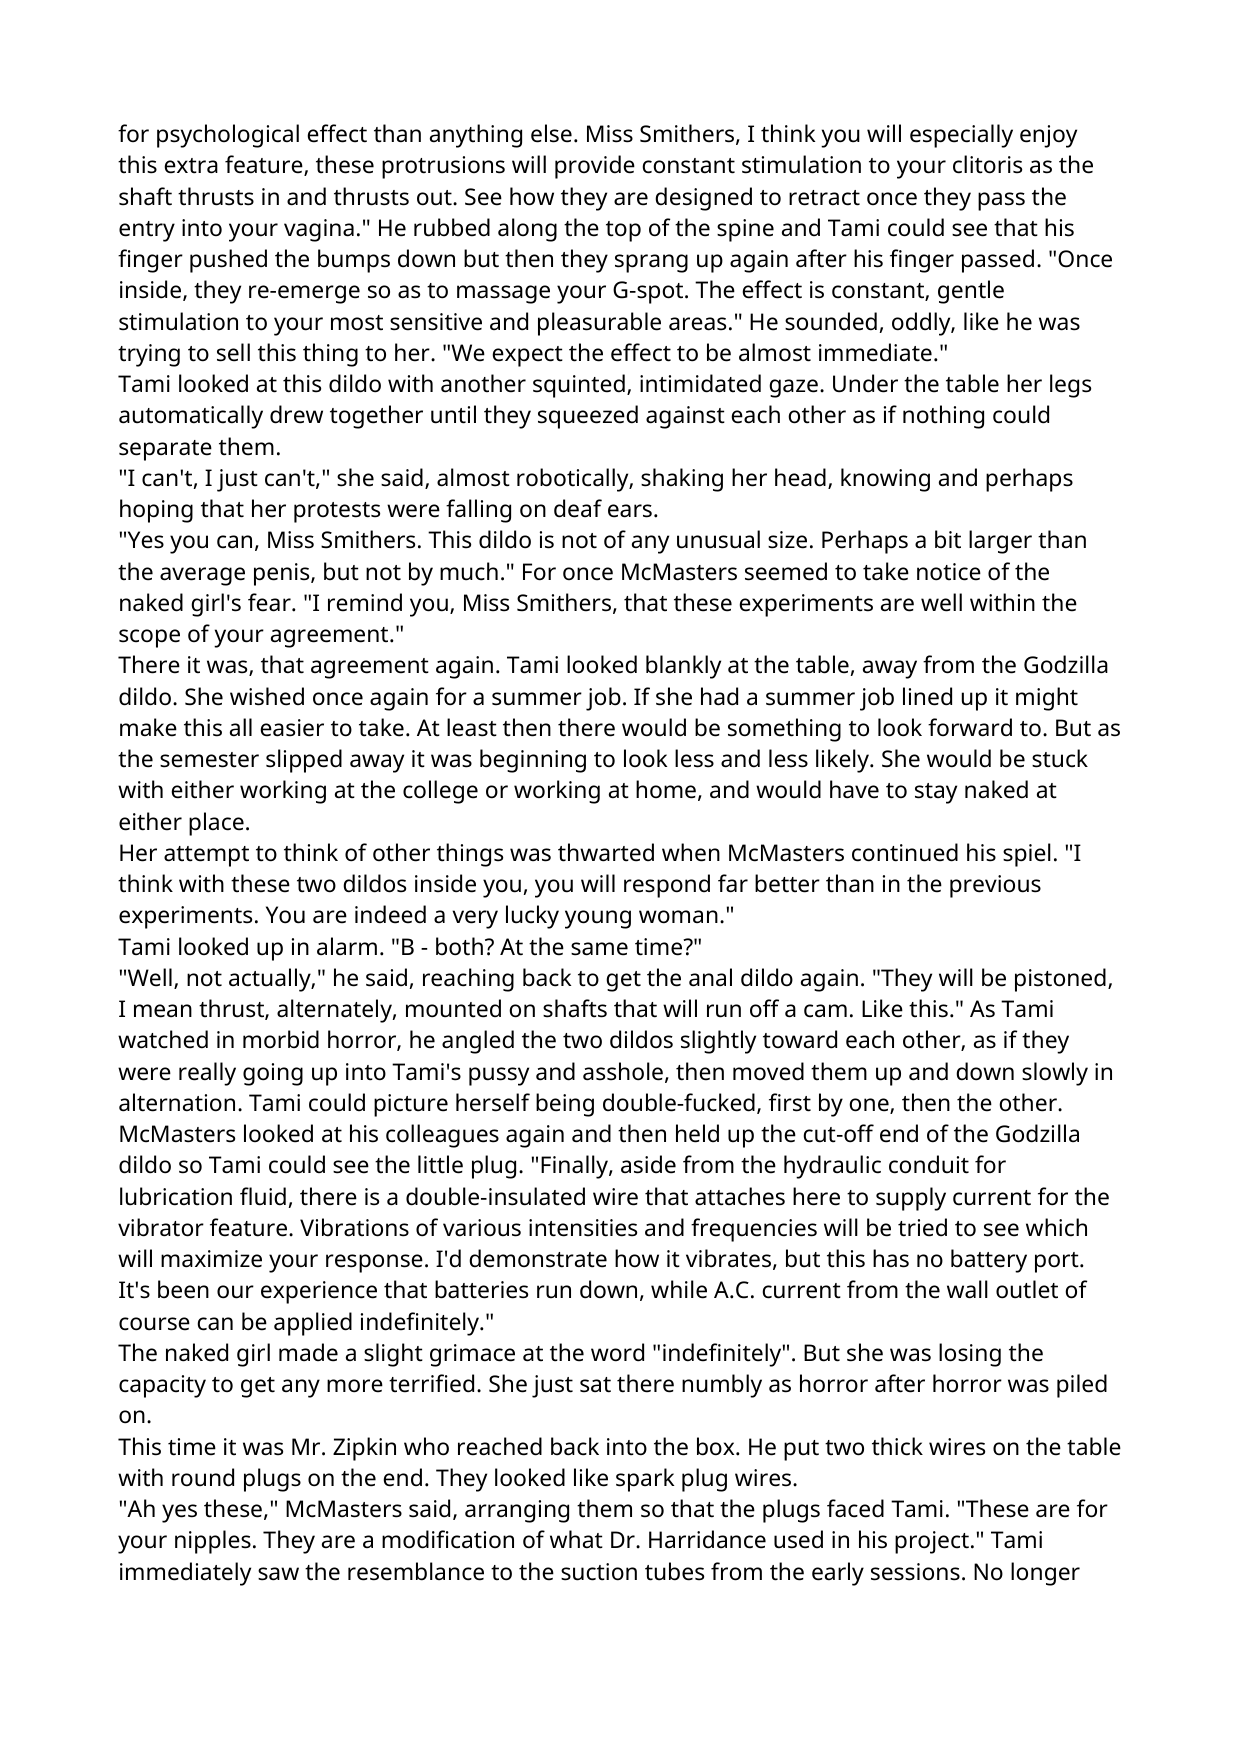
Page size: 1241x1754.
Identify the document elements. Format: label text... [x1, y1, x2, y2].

text Her attempt to think of other things was thwarted when McMasters continued his spiel. "I think with these two dildos inside you, you will respond far better than in the previous experiments. You are indeed a very lucky young woman." [118, 837, 1122, 931]
text This time it was Mr. Zipkin who reached back into the box. He put two thick wires on the table with round plugs on the end. They looked like spark plug wires. [118, 1431, 1122, 1493]
text There it was, that agreement again. Tami looked blankly at the table, away from the Godzilla dildo. She wished once again for a summer job. If she had a summer job lined up it might make this all easier to take. At least then there would be something to look forward to. But as the semester slipped away it was beginning to look less and less likely. She would be stuck with either working at the college or working at home, and would have to stay naked at either place. [118, 649, 1122, 837]
text "I can't, I just can't," she said, almost robotically, shaking her head, knowing and perhaps hoping that her protests were falling on deaf ears. [118, 462, 1122, 524]
text "Yes you can, Miss Smithers. This dildo is not of any unusual size. Perhaps a bit larger than the average penis, but not by much." For once McMasters seemed to take notice of the naked girl's fear. "I remind you, Miss Smithers, that these experiments are well within the scope of your agreement." [118, 524, 1122, 649]
text The naked girl made a slight grimace at the word "indefinitely". But she was losing the capacity to get any more terrified. She just sat there numbly as horror after horror was piled on. [118, 1337, 1122, 1431]
text McMasters looked at his colleagues again and then held up the cut-off end of the Godzilla dildo so Tami could see the little plug. "Finally, aside from the hydraulic conduit for lubrication fluid, there is a double-insulated wire that attaches here to supply current for the vibrator feature. Vibrations of various intensities and frequencies will be tried to see which will maximize your response. I'd demonstrate how it vibrates, but this has no battery port. It's been our experience that batteries run down, while A.C. current from the wall outlet of course can be applied indefinitely." [118, 1118, 1122, 1337]
text Tami looked up in alarm. "B - both? At the same time?" [118, 931, 1122, 962]
text "Well, not actually," he said, reaching back to get the anal dildo again. "They will be pistoned, I mean thrust, alternately, mounted on shafts that will run off a cam. Like this." As Tami watched in morbid horror, he angled the two dildos slightly toward each other, as if they were really going up into Tami's pussy and asshole, then moved them up and down slowly in alternation. Tami could picture herself being double-fucked, first by one, then the other. [118, 962, 1122, 1118]
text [118, 1493, 1122, 1587]
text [118, 118, 1122, 368]
text Tami looked at this dildo with another squinted, intimidated gaze. Under the table her legs automatically drew together until they squeezed against each other as if nothing could separate them. [118, 368, 1122, 462]
